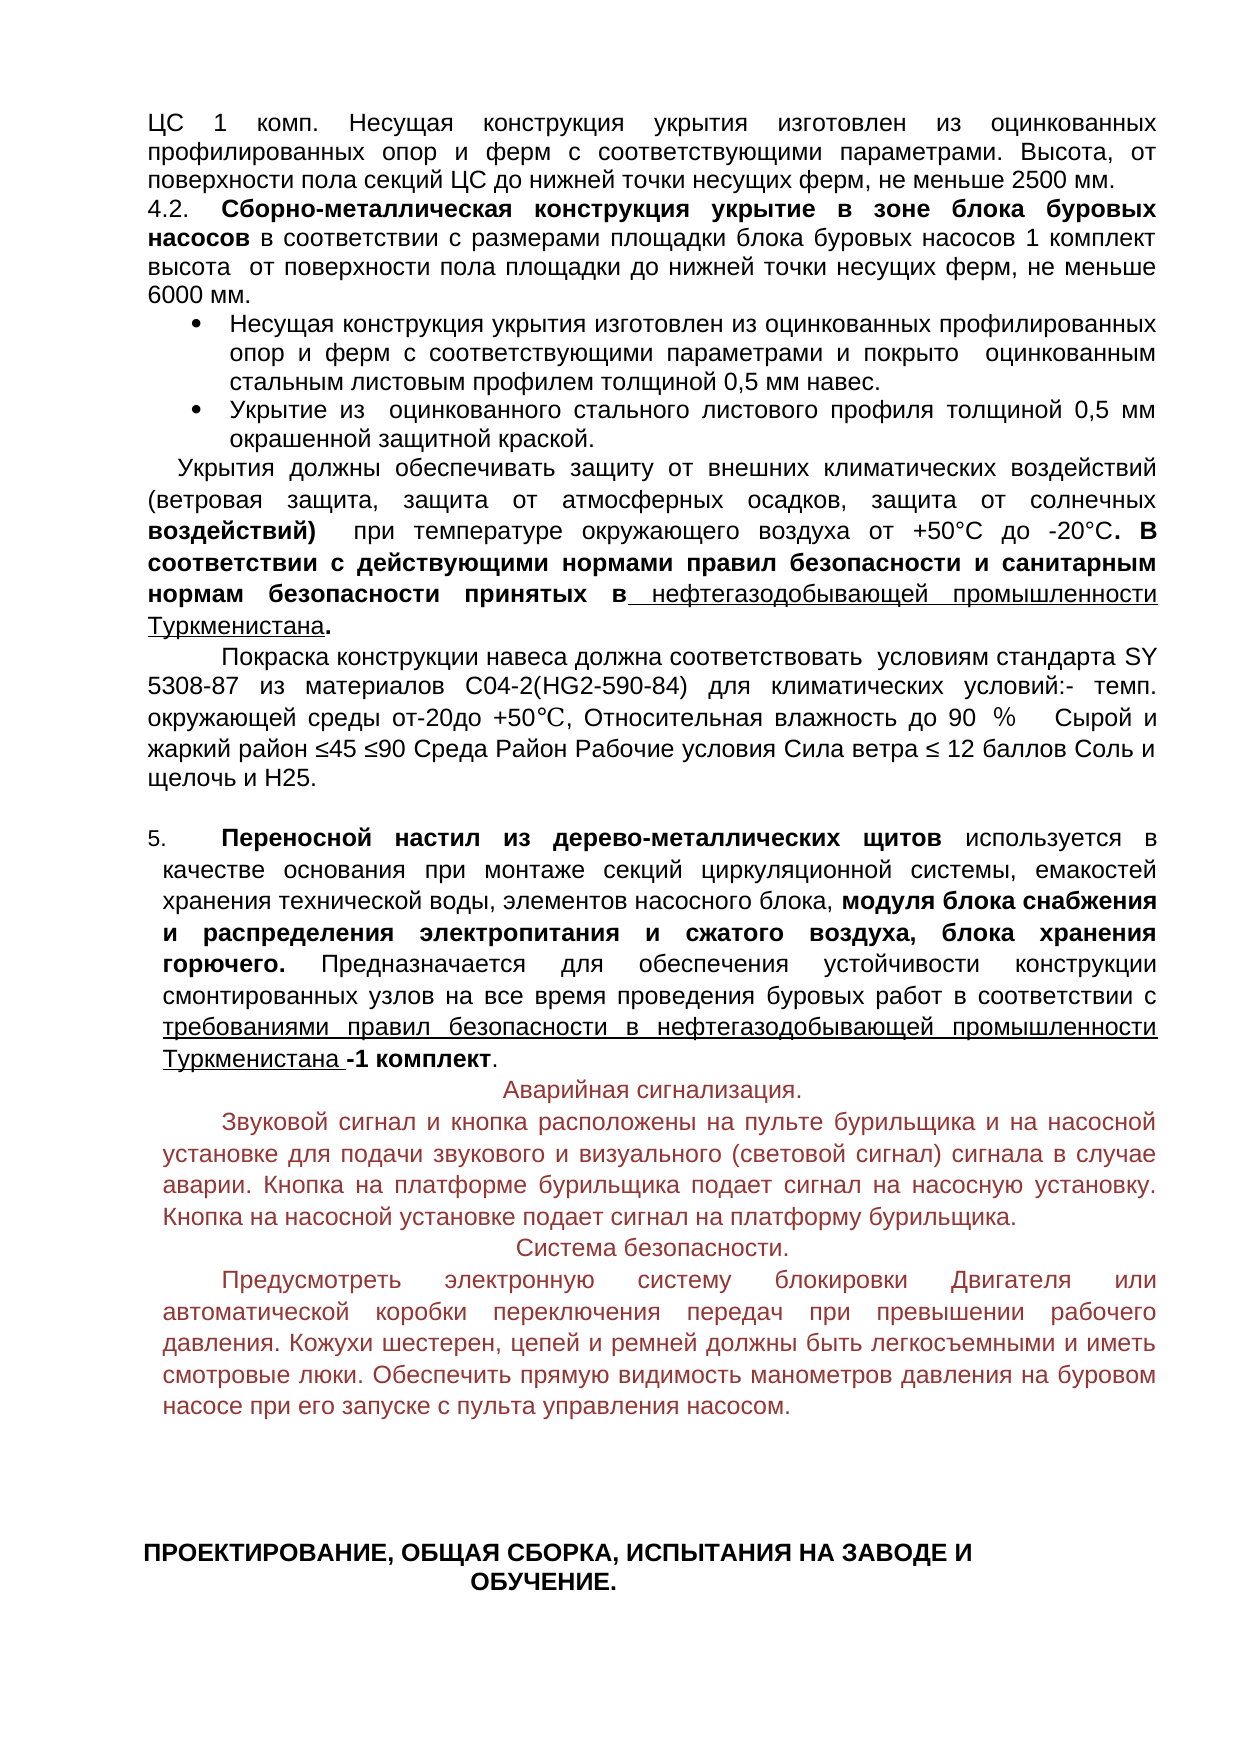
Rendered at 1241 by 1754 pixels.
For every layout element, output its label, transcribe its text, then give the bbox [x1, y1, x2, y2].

table_header ПРОЕКТИРОВАНИЕ, ОБЩАЯ СБОРКА, ИСПЫТАНИЯ НА ЗАВОДЕ И ОБУЧЕНИЕ. [89, 1538, 1137, 1629]
text Аварийная сигнализация. [147, 1076, 1158, 1104]
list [147, 108, 1158, 194]
text Покраска конструкции навеса должна соответствовать условиям стандарта SY 5308-87 из материалов С04-2(HG2-590-84) для климатических условий:- темп. окружающей среды от-20до +50℃, Относительная влажность до 90 ％ Сырой и жаркий район ≤45 ≤90 Среда Район Рабочие условия Сила ветра ≤ 12 баллов Соль и щелочь и H25. [147, 642, 1158, 791]
text Укрытия должны обеспечивать защиту от внешних климатических воздействий (ветровая защита, защита от атмосферных осадков, защита от солнечных воздействий) при температуре окружающего воздуха от +50°C до -20°C. В соответствии с действующими нормами правил безопасности и санитарным нормам безопасности принятых в нефтегазодобывающей промышленности Туркменистана. [147, 453, 1158, 639]
text Звуковой сигнал и кнопка расположены на пульте бурильщика и на насосной установке для подачи звукового и визуального (световой сигнал) сигнала в случае аварии. Кнопка на платформе бурильщика подает сигнал на насосную установку. Кнопка на насосной установке подает сигнал на платформу бурильщика. [162, 1107, 1158, 1231]
text Система безопасности. [147, 1233, 1158, 1262]
list Переносной настил из дерево-металлических щитов используется в качестве основания при монтаже секций циркуляционной системы, емакостей хранения технической воды, элементов насосного блока, модуля блока снабжения и распределения электропитания и сжатого воздуха, блока хранения горючего. Предназначается для обеспечения устойчивости конструкции смонтированных узлов на все время проведения буровых работ в соответствии с требованиями правил безопасности в нефтегазодобывающей промышленности Туркменистана -1 комплект. [147, 823, 1158, 1073]
list Укрытие из оцинкованного стального листового профиля толщиной 0,5 мм окрашенной защитной краской. [192, 395, 1158, 453]
list Сборно-металлическая конструкция укрытие в зоне блока буровых насосов в соответствии с размерами площадки блока буровых насосов 1 комплект высота от поверхности пола площадки до нижней точки несущих ферм, не меньше 6000 мм. [147, 194, 1158, 309]
list Несущая конструкция укрытия изготовлен из оцинкованных профилированных опор и ферм с соответствующими параметрами и покрыто оцинкованным стальным листовым профилем толщиной 0,5 мм навес. [192, 309, 1158, 395]
text Предусмотреть электронную систему блокировки Двигателя или автоматической коробки переключения передач при превышении рабочего давления. Кожухи шестерен, цепей и ремней должны быть легкосъемными и иметь смотровые люки. Обеспечить прямую видимость манометров давления на буровом насосе при его запуске с пульта управления насосом. [162, 1265, 1158, 1420]
